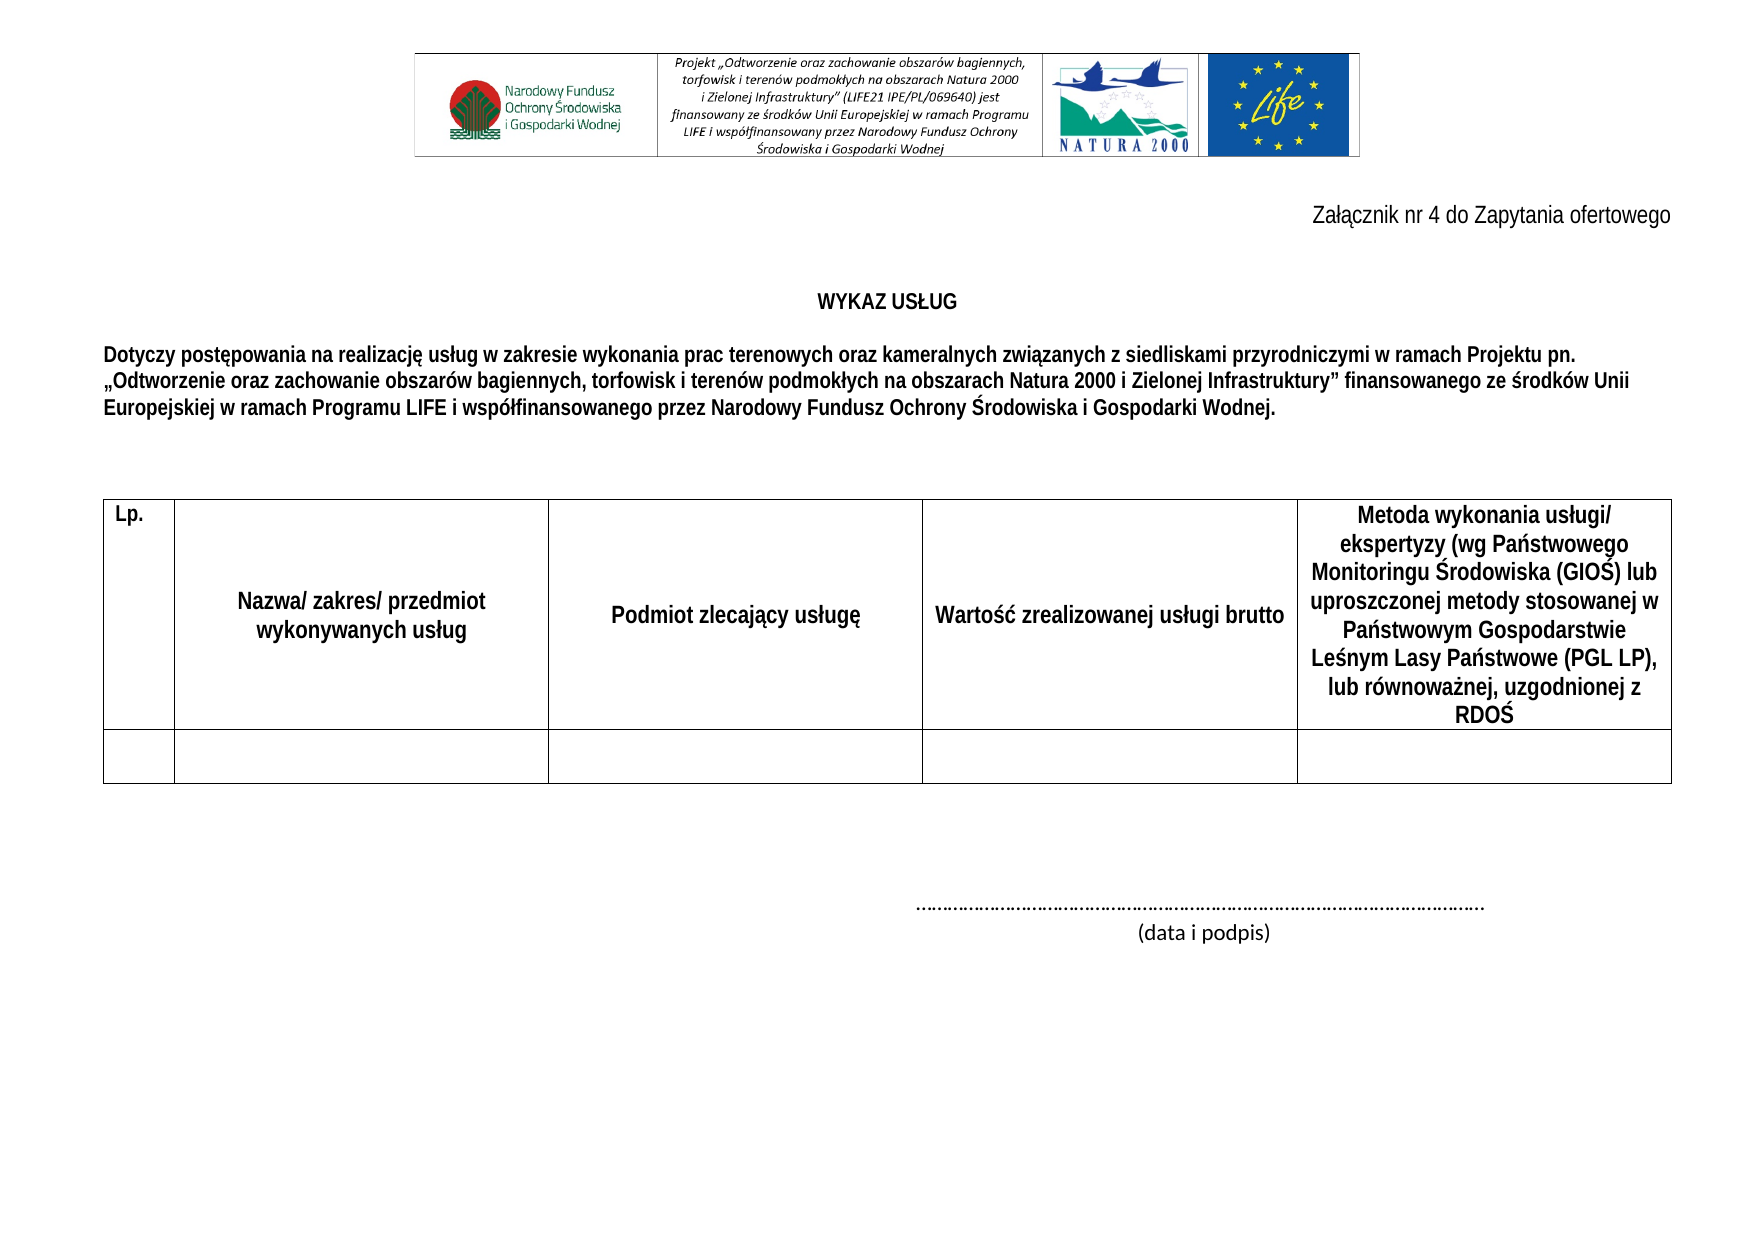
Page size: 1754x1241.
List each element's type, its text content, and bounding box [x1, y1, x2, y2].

table_cell [104, 730, 174, 783]
table_cell [1298, 730, 1671, 783]
table_header Nazwa/ zakres/ przedmiot wykonywanych usług [175, 500, 548, 729]
text Dotyczy postępowania na realizację usług w zakresie wykonania prac terenowych oraz kameralnych związanych z siedliskami przyrodniczymi w ramach Projektu pn. „Odtworzenie oraz zachowanie obszarów bagiennych, torfowisk i terenów podmokłych na obszarach Natura 2000 i Zielonej Infrastruktury” finansowanego ze środków Unii Europejskiej w ramach Programu LIFE i współfinansowanego przez Narodowy Fundusz Ochrony Środowiska i Gospodarki Wodnej. [103, 341, 1671, 420]
table_header Podmiot zlecający usługę [549, 500, 922, 729]
list (data i podpis) [193, 918, 1671, 946]
text WYKAZ USŁUG [103, 288, 1671, 314]
list ……………………………………………………………………………………………… [858, 888, 1671, 916]
table_header Lp. [104, 500, 174, 729]
table_cell [549, 730, 922, 783]
text Załącznik nr 4 do Zapytania ofertowego [103, 201, 1671, 229]
picture [414, 53, 1360, 157]
table_cell [175, 730, 548, 783]
table_header Metoda wykonania usługi/ ekspertyzy (wg Państwowego Monitoringu Środowiska (GIOŚ) lub uproszczonej metody stosowanej w Państwowym Gospodarstwie Leśnym Lasy Państwowe (PGL LP), lub równoważnej, uzgodnionej z RDOŚ [1298, 500, 1671, 729]
table_header Wartość zrealizowanej usługi brutto [923, 500, 1297, 729]
table_cell [923, 730, 1297, 783]
